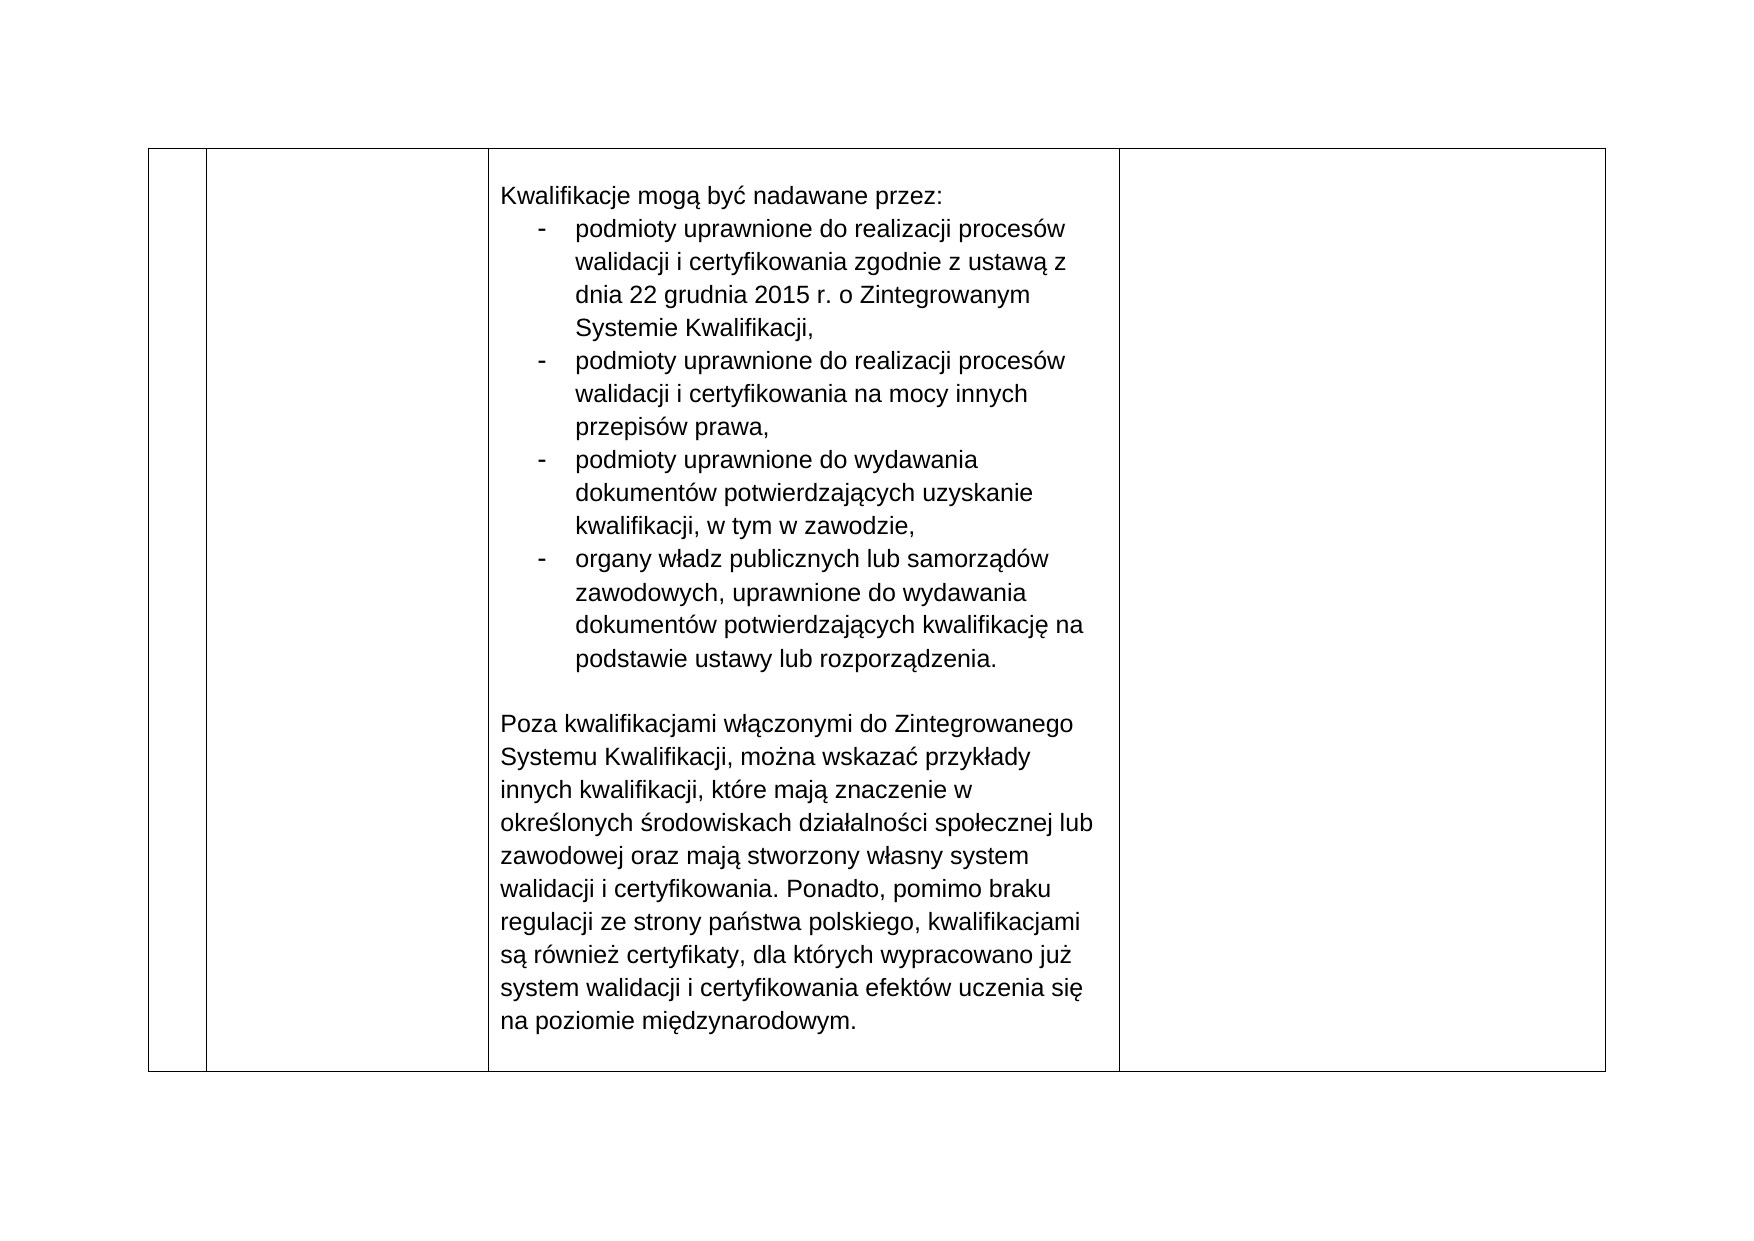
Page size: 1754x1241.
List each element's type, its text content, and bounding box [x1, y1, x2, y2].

table_cell 1 [149, 149, 206, 1071]
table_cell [207, 149, 488, 1071]
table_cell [489, 149, 1119, 1071]
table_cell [1120, 149, 1605, 1071]
